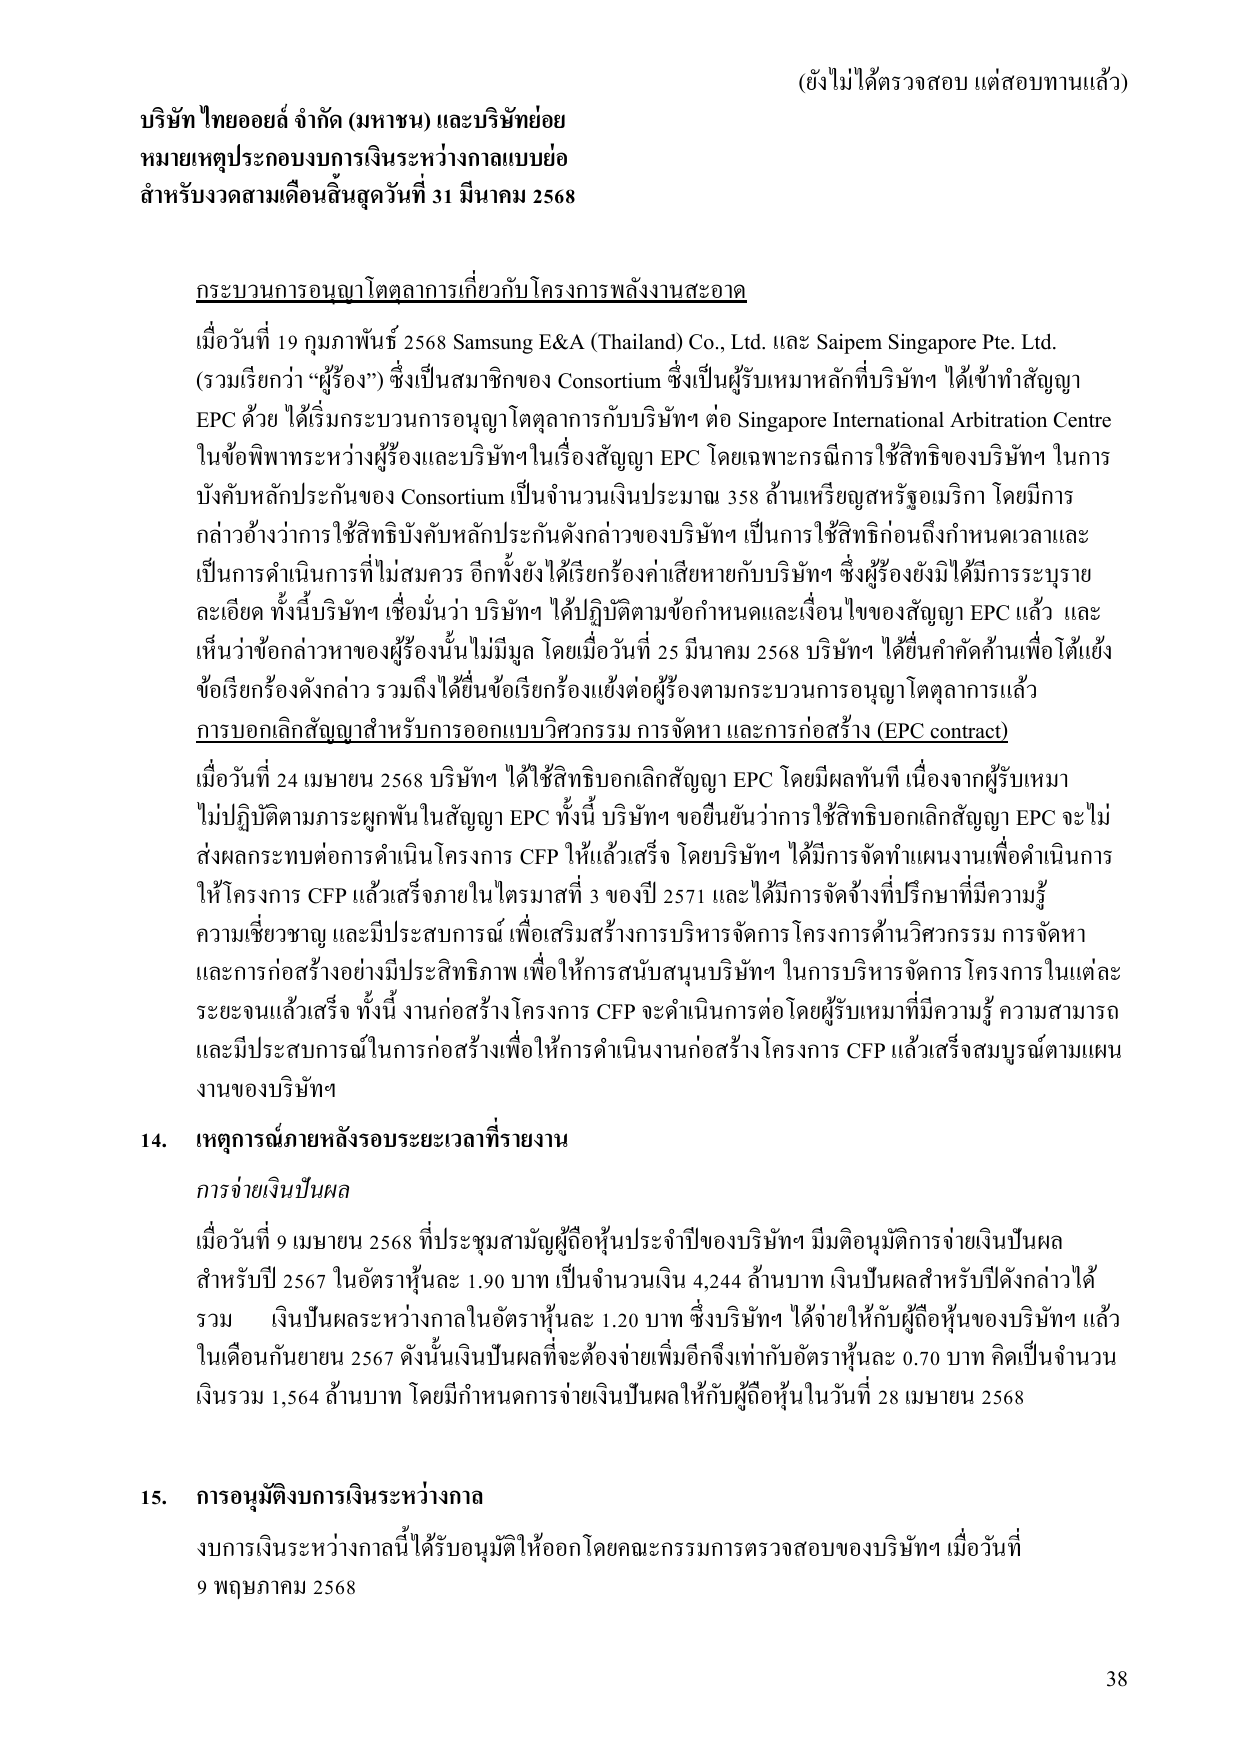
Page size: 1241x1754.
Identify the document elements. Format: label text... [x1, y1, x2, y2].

text การบอกเลิกสัญญาสำหรับการออกแบบวิศวกรรม การจัดหา และการก่อสร้าง (EPC contract) [196, 719, 1128, 744]
text 15. การอนุมัติงบการเงินระหว่างกาล [139, 1475, 1128, 1513]
text 14. เหตุการณ์ภายหลังรอบระยะเวลาที่รายงาน [139, 1117, 1128, 1155]
text เมื่อวันที่ 9 เมษายน 2568 ที่ประชุมสามัญผู้ถือหุ้นประจำปีของบริษัทฯ มีมติอนุมัติการจ่ายเงินปันผลสำหรับปี 2567 ในอัตราหุ้นละ 1.90 บาท เป็นจำนวนเงิน 4,244 ล้านบาท เงินปันผลสำหรับปีดังกล่าวได้รวม เงินปันผลระหว่างกาลในอัตราหุ้นละ 1.20 บาท ซึ่งบริษัทฯ ได้จ่ายให้กับผู้ถือหุ้นของบริษัทฯ แล้วในเดือนกันยายน 2567 ดังนั้นเงินปันผลที่จะต้องจ่ายเพิ่มอีกจึงเท่ากับอัตราหุ้นละ 0.70 บาท คิดเป็นจำนวนเงินรวม 1,564 ล้านบาท โดยมีกำหนดการจ่ายเงินปันผลให้กับผู้ถือหุ้นในวันที่ 28 เมษายน 2568 [196, 1219, 1128, 1413]
text เมื่อวันที่ 19 กุมภาพันธ์ 2568 Samsung E&A (Thailand) Co., Ltd. และ Saipem Singapore Pte. Ltd. (รวมเรียกว่า “ผู้ร้อง”) ซึ่งเป็นสมาชิกของ Consortium ซึ่งเป็นผู้รับเหมาหลักที่บริษัทฯ ได้เข้าทำสัญญา EPC ด้วย ได้เริ่มกระบวนการอนุญาโตตุลาการกับบริษัทฯ ต่อ Singapore International Arbitration Centre ในข้อพิพาทระหว่างผู้ร้องและบริษัทฯในเรื่องสัญญา EPC โดยเฉพาะกรณีการใช้สิทธิของบริษัทฯ ในการบังคับหลักประกันของ Consortium เป็นจํานวนเงินประมาณ 358 ล้านเหรียญสหรัฐอเมริกา โดยมีการ กล่าวอ้างว่าการใช้สิทธิบังคับหลักประกันดังกล่าวของบริษัทฯ เป็นการใช้สิทธิก่อนถึงกําหนดเวลาและ เป็นการดำเนินการที่ไม่สมควร อีกทั้งยังได้เรียกร้องค่าเสียหายกับบริษัทฯ ซึ่งผู้ร้องยังมิได้มีการระบุรายละเอียด ทั้งนี้บริษัทฯ เชื่อมั่นว่า บริษัทฯ ได้ปฏิบัติตามข้อกำหนดและเงื่อนไขของสัญญา EPC แล้ว และเห็นว่าข้อกล่าวหาของผู้ร้องนั้นไม่มีมูล โดยเมื่อวันที่ 25 มีนาคม 2568 บริษัทฯ ได้ยื่นคําคัดค้านเพื่อโต้แย้งข้อเรียกร้องดังกล่าว รวมถึงได้ยื่นข้อเรียกร้องแย้งต่อผู้ร้องตามกระบวนการอนุญาโตตุลาการแล้ว [196, 319, 1128, 706]
text เมื่อวันที่ 24 เมษายน 2568 บริษัทฯ ได้ใช้สิทธิบอกเลิกสัญญา EPC โดยมีผลทันที เนื่องจากผู้รับเหมา ไม่ปฏิบัติตามภาระผูกพันในสัญญา EPC ทั้งนี้ บริษัทฯ ขอยืนยันว่าการใช้สิทธิบอกเลิกสัญญา EPC จะไม่ส่งผลกระทบต่อการดำเนินโครงการ CFP ให้แล้วเสร็จ โดยบริษัทฯ ได้มีการจัดทำแผนงานเพื่อดำเนินการให้โครงการ CFP แล้วเสร็จภายในไตรมาสที่ 3 ของปี 2571 และได้มีการจัดจ้างที่ปรึกษาที่มีความรู้ ความเชี่ยวชาญ และมีประสบการณ์ เพื่อเสริมสร้างการบริหารจัดการโครงการด้านวิศวกรรม การจัดหา และการก่อสร้างอย่างมีประสิทธิภาพ เพื่อให้การสนับสนุนบริษัทฯ ในการบริหารจัดการโครงการในแต่ละระยะจนแล้วเสร็จ ทั้งนี้ งานก่อสร้างโครงการ CFP จะดำเนินการต่อโดยผู้รับเหมาที่มีความรู้ ความสามารถ และมีประสบการณ์ในการก่อสร้างเพื่อให้การดำเนินงานก่อสร้างโครงการ CFP แล้วเสร็จสมบูรณ์ตามแผนงานของบริษัทฯ [196, 756, 1128, 1105]
text งบการเงินระหว่างกาลนี้ได้รับอนุมัติให้ออกโดยคณะกรรมการตรวจสอบของบริษัทฯ เมื่อวันที่ 9 พฤษภาคม 2568 [196, 1525, 1142, 1603]
text การจ่ายเงินปันผล [196, 1168, 1128, 1206]
text กระบวนการอนุญาโตตุลาการเกี่ยวกับโครงการพลังงานสะอาด [196, 267, 1128, 306]
